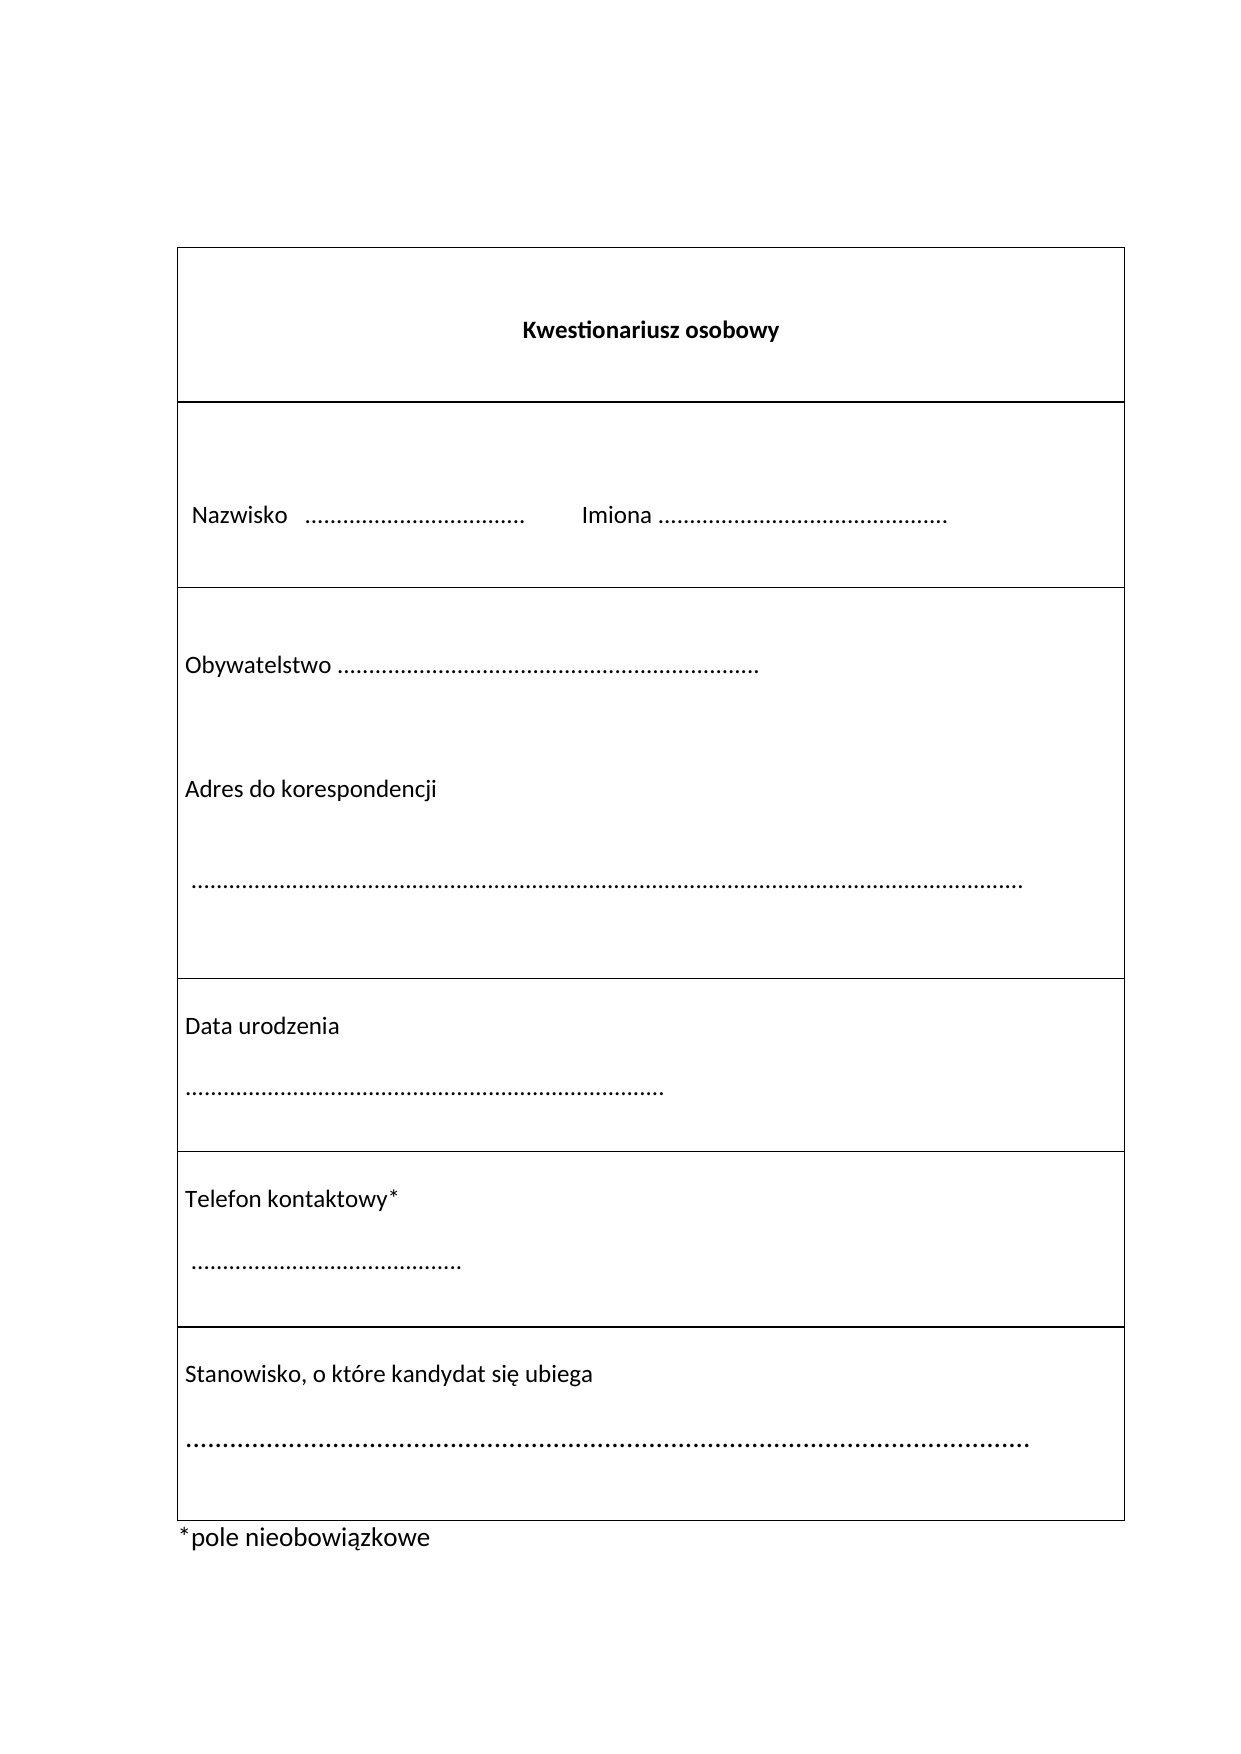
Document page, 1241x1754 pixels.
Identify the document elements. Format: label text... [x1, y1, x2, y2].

table_cell Obywatelstwo ................................................................... Adres do korespondencji .................................................................................................................................... [178, 588, 1124, 978]
table_cell Data urodzenia ............................................................................ [178, 979, 1124, 1151]
table_cell Telefon kontaktowy* ........................................... [178, 1152, 1124, 1326]
table_cell Stanowisko, o które kandydat się ubiega ................................................................................................................... [178, 1328, 1124, 1519]
table_cell Nazwisko ................................... Imiona .............................................. [178, 403, 1124, 587]
table_header Kwestionariusz osobowy [178, 248, 1124, 401]
text *pole nieobowiązkowe [177, 1521, 1092, 1553]
